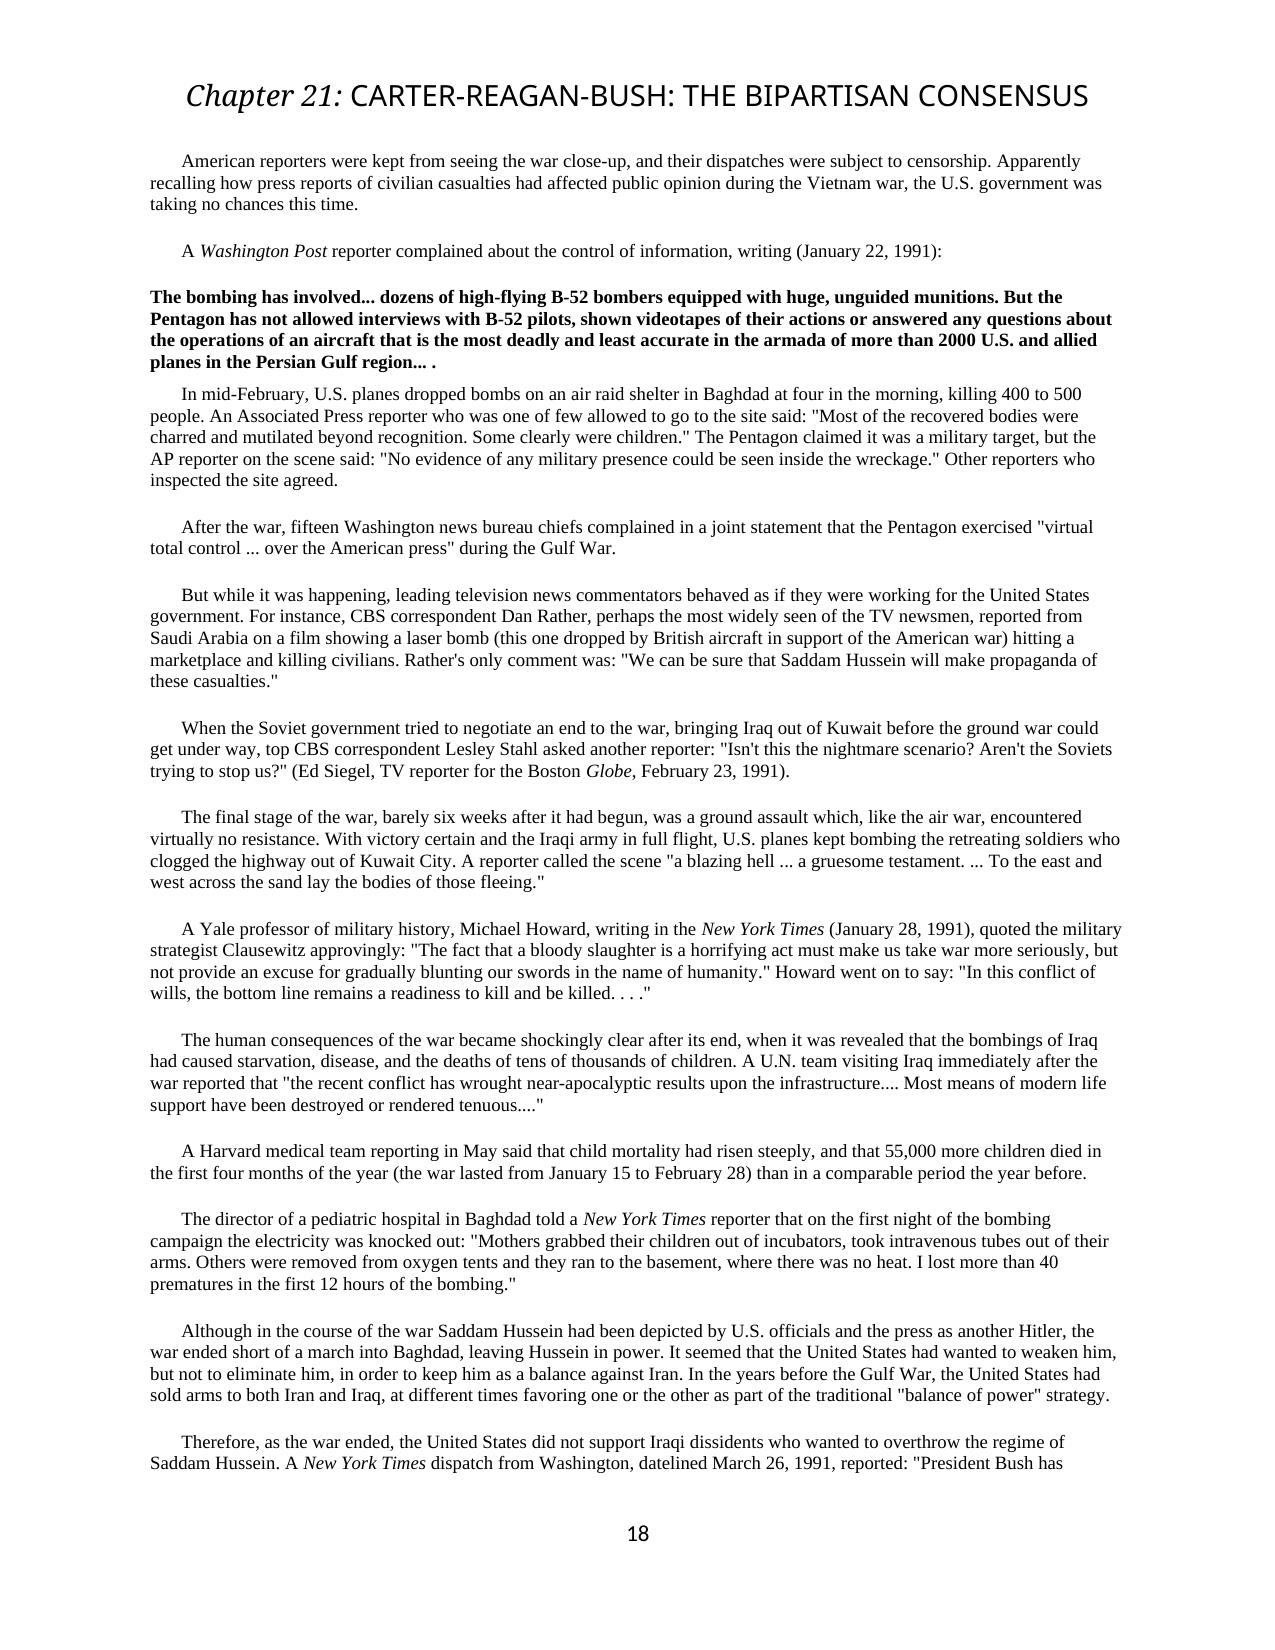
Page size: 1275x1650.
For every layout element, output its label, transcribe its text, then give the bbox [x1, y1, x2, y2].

text A Yale professor of military history, Michael Howard, writing in the New York Times (January 28, 1991), quoted the military strategist Clausewitz approvingly: "The fact that a bloody slaughter is a horrifying act must make us take war more seriously, but not provide an excuse for gradually blunting our swords in the name of humanity." Howard went on to say: "In this conflict of wills, the bottom line remains a readiness to kill and be killed. . . ." [150, 918, 1125, 1004]
text A Harvard medical team reporting in May said that child mortality had risen steeply, and that 55,000 more children died in the first four months of the year (the war lasted from January 15 to February 28) than in a comparable period the year before. [150, 1140, 1125, 1183]
text Although in the course of the war Saddam Hussein had been depicted by U.S. officials and the press as another Hitler, the war ended short of a march into Baghdad, leaving Hussein in power. It seemed that the United States had wanted to weaken him, but not to eliminate him, in order to keep him as a balance against Iran. In the years before the Gulf War, the United States had sold arms to both Iran and Iraq, at different times favoring one or the other as part of the traditional "balance of power" strategy. [150, 1319, 1125, 1406]
text When the Soviet government tried to negotiate an end to the war, bringing Iraq out of Kuwait before the ground war could get under way, top CBS correspondent Lesley Stahl asked another reporter: "Isn't this the nightmare scenario? Aren't the Soviets trying to stop us?" (Ed Siegel, TV reporter for the Boston Globe, February 23, 1991). [150, 717, 1125, 781]
text The director of a pediatric hospital in Baghdad told a New York Times reporter that on the first night of the bombing campaign the electricity was knocked out: "Mothers grabbed their children out of incubators, took intravenous tubes out of their arms. Others were removed from oxygen tents and they ran to the basement, where there was no heat. I lost more than 40 prematures in the first 12 hours of the bombing." [150, 1208, 1125, 1294]
text After the war, fifteen Washington news bureau chiefs complained in a joint statement that the Pentagon exercised "virtual total control ... over the American press" during the Gulf War. [150, 516, 1125, 559]
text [150, 1431, 1125, 1474]
text The final stage of the war, barely six weeks after it had begun, was a ground assault which, like the air war, encountered virtually no resistance. With victory certain and the Iraqi army in full flight, U.S. planes kept bombing the retreating soldiers who clogged the highway out of Kuwait City. A reporter called the scene "a blazing hell ... a gruesome testament. ... To the east and west across the sand lay the bodies of those fleeing." [150, 806, 1125, 893]
text The bombing has involved... dozens of high-flying B-52 bombers equipped with huge, unguided munitions. But the Pentagon has not allowed interviews with B-52 pilots, shown videotapes of their actions or answered any questions about the operations of an aircraft that is the most deadly and least accurate in the armada of more than 2000 U.S. and allied planes in the Persian Gulf region... . [150, 286, 1125, 372]
text In mid-February, U.S. planes dropped bombs on an air raid shelter in Baghdad at four in the morning, killing 400 to 500 people. An Associated Press reporter who was one of few allowed to go to the site said: "Most of the recovered bodies were charred and mutilated beyond recognition. Some clearly were children." The Pentagon claimed it was a military target, but the AP reporter on the scene said: "No evidence of any military presence could be seen inside the wreckage." Other reporters who inspected the site agreed. [150, 383, 1125, 491]
text American reporters were kept from seeing the war close-up, and their dispatches were subject to censorship. Apparently recalling how press reports of civilian casualties had affected public opinion during the Vietnam war, the U.S. government was taking no chances this time. [150, 150, 1125, 215]
text The human consequences of the war became shockingly clear after its end, when it was revealed that the bombings of Iraq had caused starvation, disease, and the deaths of tens of thousands of children. A U.N. team visiting Iraq immediately after the war reported that "the recent conflict has wrought near-apocalyptic results upon the infrastructure.... Most means of modern life support have been destroyed or rendered tenuous...." [150, 1029, 1125, 1115]
text A Washington Post reporter complained about the control of information, writing (January 22, 1991): [150, 240, 1125, 261]
text But while it was happening, leading television news commentators behaved as if they were working for the United States government. For instance, CBS correspondent Dan Rather, perhaps the most widely seen of the TV newsmen, reported from Saudi Arabia on a film showing a laser bomb (this one dropped by British aircraft in support of the American war) hitting a marketplace and killing civilians. Rather's only comment was: "We can be sure that Saddam Hussein will make propaganda of these casualties." [150, 584, 1125, 692]
